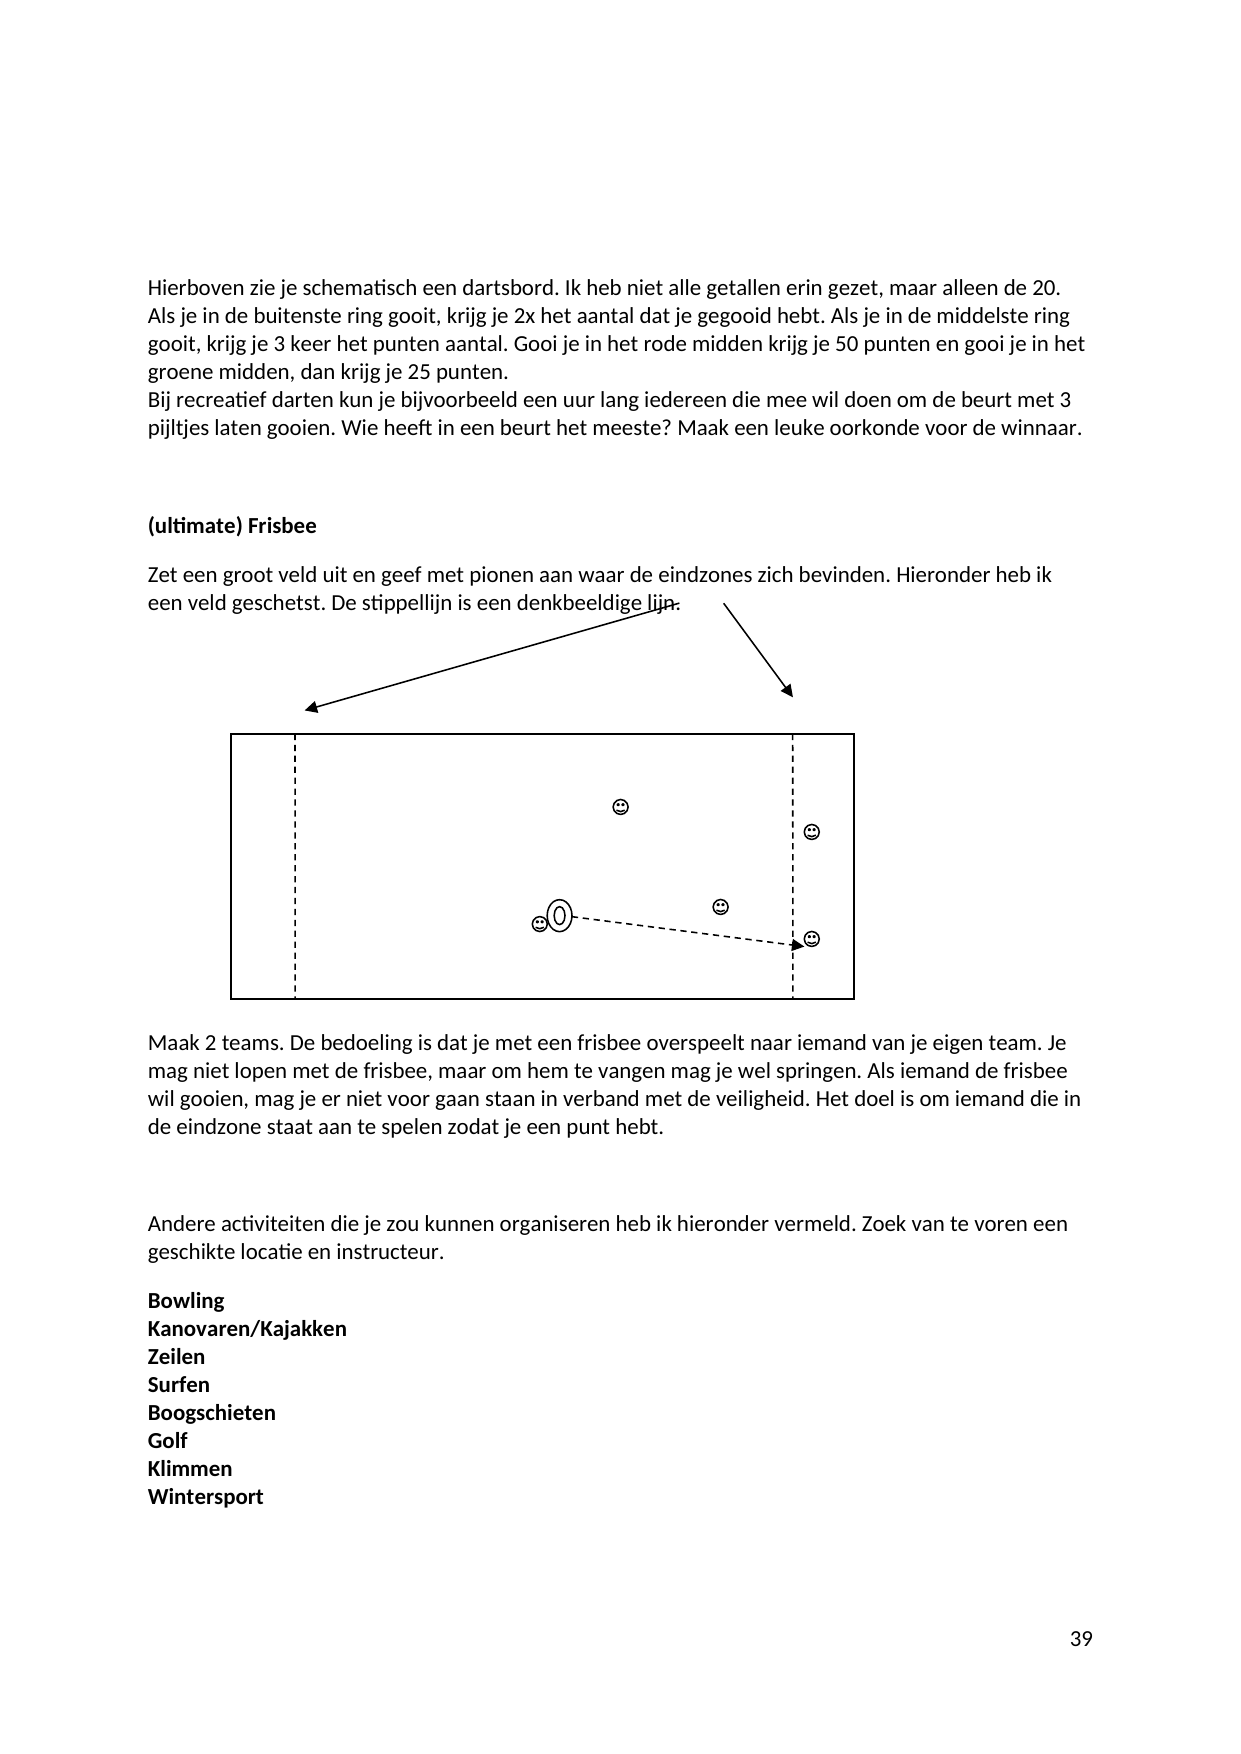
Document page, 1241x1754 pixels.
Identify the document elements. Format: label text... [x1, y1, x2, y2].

text Andere activiteiten die je zou kunnen organiseren heb ik hieronder vermeld. Zoek van te voren een geschikte locatie en instructeur. [148, 1209, 1093, 1266]
text Zet een groot veld uit en geef met pionen aan waar de eindzones zich bevinden. Hieronder heb ik een veld geschetst. De stippellijn is een denkbeeldige lijn. [148, 560, 1093, 616]
text Maak 2 teams. De bedoeling is dat je met een frisbee overspeelt naar iemand van je eigen team. Je mag niet lopen met de frisbee, maar om hem te vangen mag je wel springen. Als iemand de frisbee wil gooien, mag je er niet voor gaan staan in verband met de veiligheid. Het doel is om iemand die in de eindzone staat aan te spelen zodat je een punt hebt. [148, 1028, 1093, 1140]
text Hierboven zie je schematisch een dartsbord. Ik heb niet alle getallen erin gezet, maar alleen de 20. Als je in de buitenste ring gooit, krijg je 2x het aantal dat je gegooid hebt. Als je in de middelste ring gooit, krijg je 3 keer het punten aantal. Gooi je in het rode midden krijg je 50 punten en gooi je in het groene midden, dan krijg je 25 punten. Bij recreatief darten kun je bijvoorbeeld een uur lang iedereen die mee wil doen om de beurt met 3 pijltjes laten gooien. Wie heeft in een beurt het meeste? Maak een leuke oorkonde voor de winnaar. [148, 245, 1093, 441]
text Bowling Kanovaren/Kajakken Zeilen Surfen Boogschieten Golf Klimmen Wintersport [148, 1286, 1093, 1511]
text (ultimate) Frisbee [148, 511, 1093, 539]
